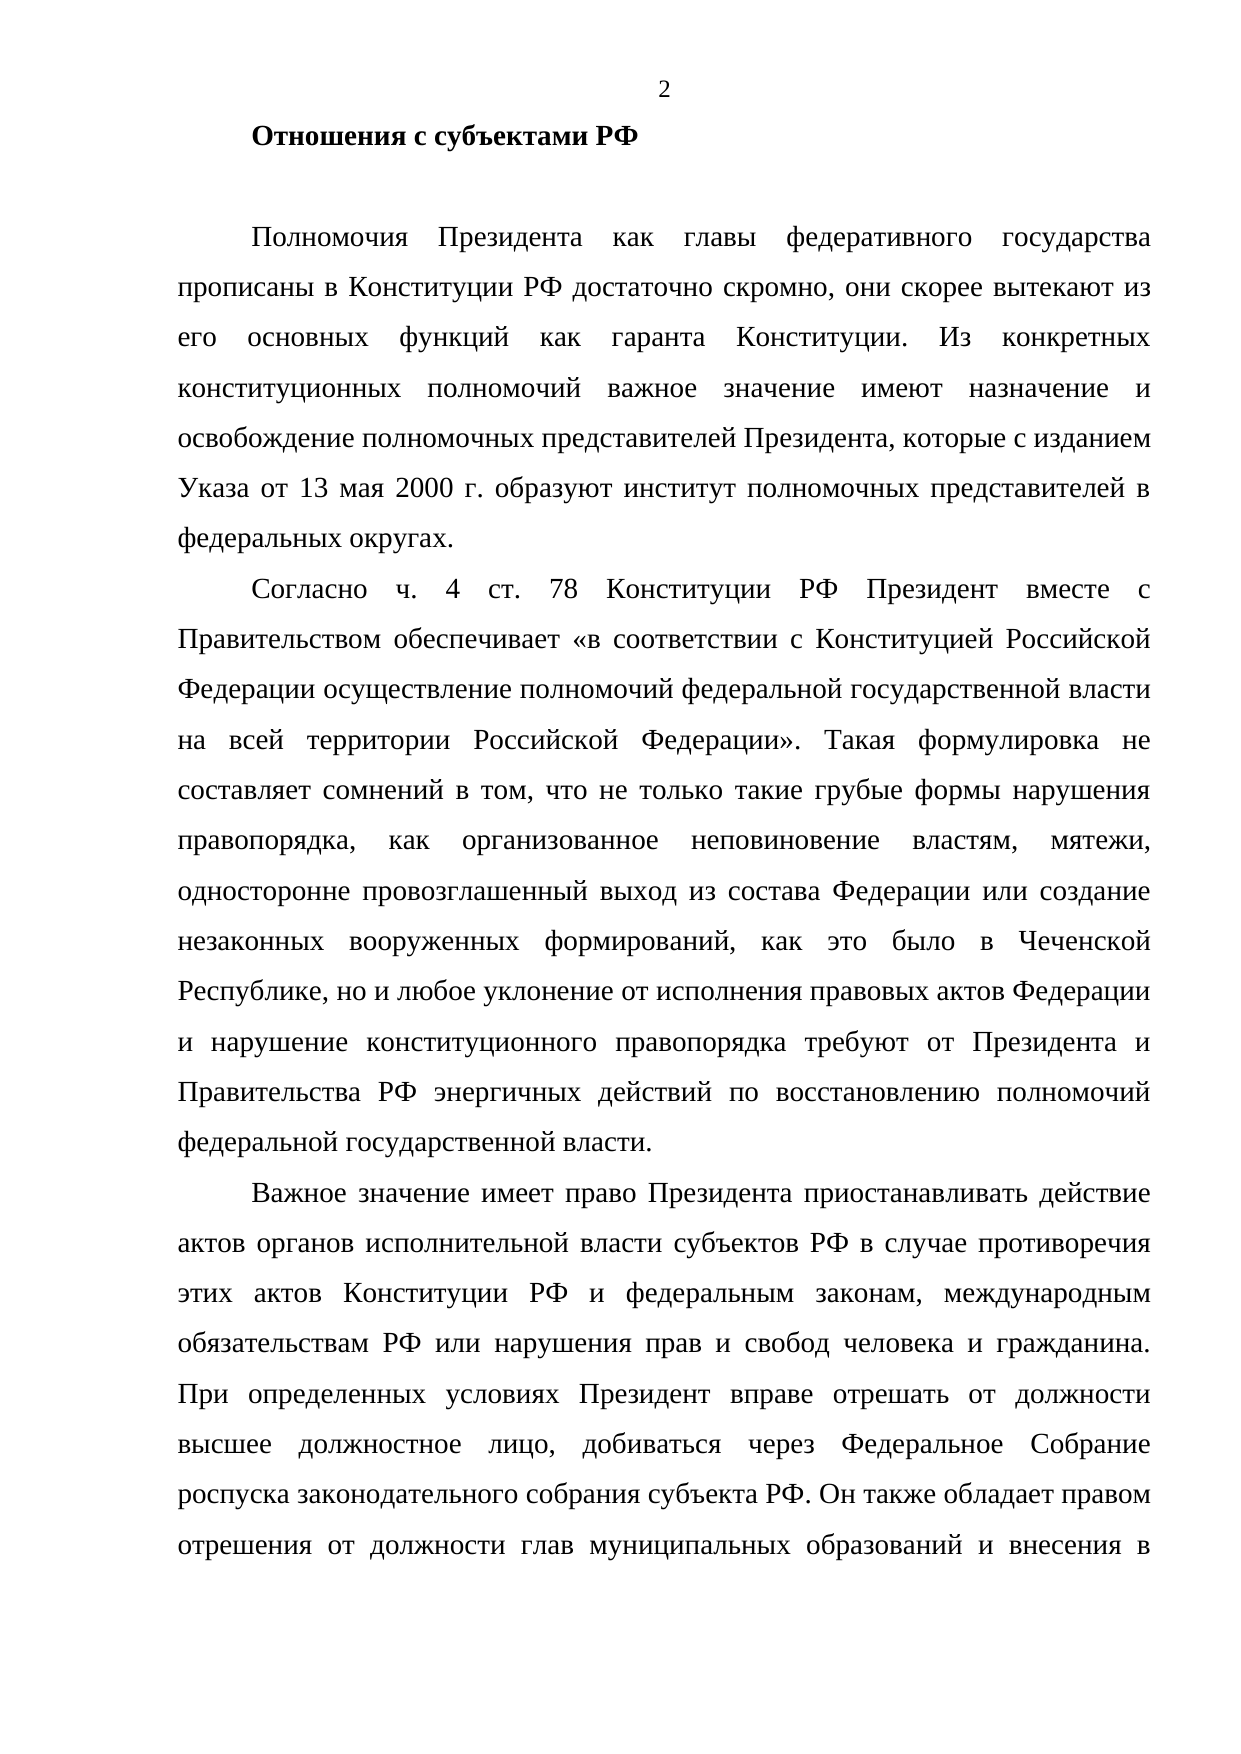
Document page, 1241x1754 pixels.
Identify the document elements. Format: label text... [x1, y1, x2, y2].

text Отношения с субъектами РФ [177, 118, 1152, 152]
text Согласно ч. 4 ст. 78 Конституции РФ Президент вместе с Правительством обеспечивает «в соответствии с Конституцией Российской Федерации осуществление полномочий федеральной государственной власти на всей территории Российской Федерации». Такая формулировка не составляет сомнений в том, что не только такие грубые формы нарушения правопорядка, как организованное неповиновение властям, мятежи, односторонне провозглашенный выход из состава Федерации или создание незаконных вооруженных формирований, как это было в Чеченской Республике, но и любое уклонение от исполнения правовых актов Федерации и нарушение конституционного правопорядка требуют от Президента и Правительства РФ энергичных действий по восстановлению полномочий федеральной государственной власти. [177, 571, 1152, 1158]
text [177, 1175, 1152, 1560]
text Полномочия Президента как главы федеративного государства прописаны в Конституции РФ достаточно скромно, они скорее вытекают из его основных функций как гаранта Конституции. Из конкретных конституционных полномочий важное значение имеют назначение и освобождение полномочных представителей Президента, которые с изданием Указа от 13 мая . образуют институт полномочных представителей в федеральных округах. [177, 219, 1152, 554]
